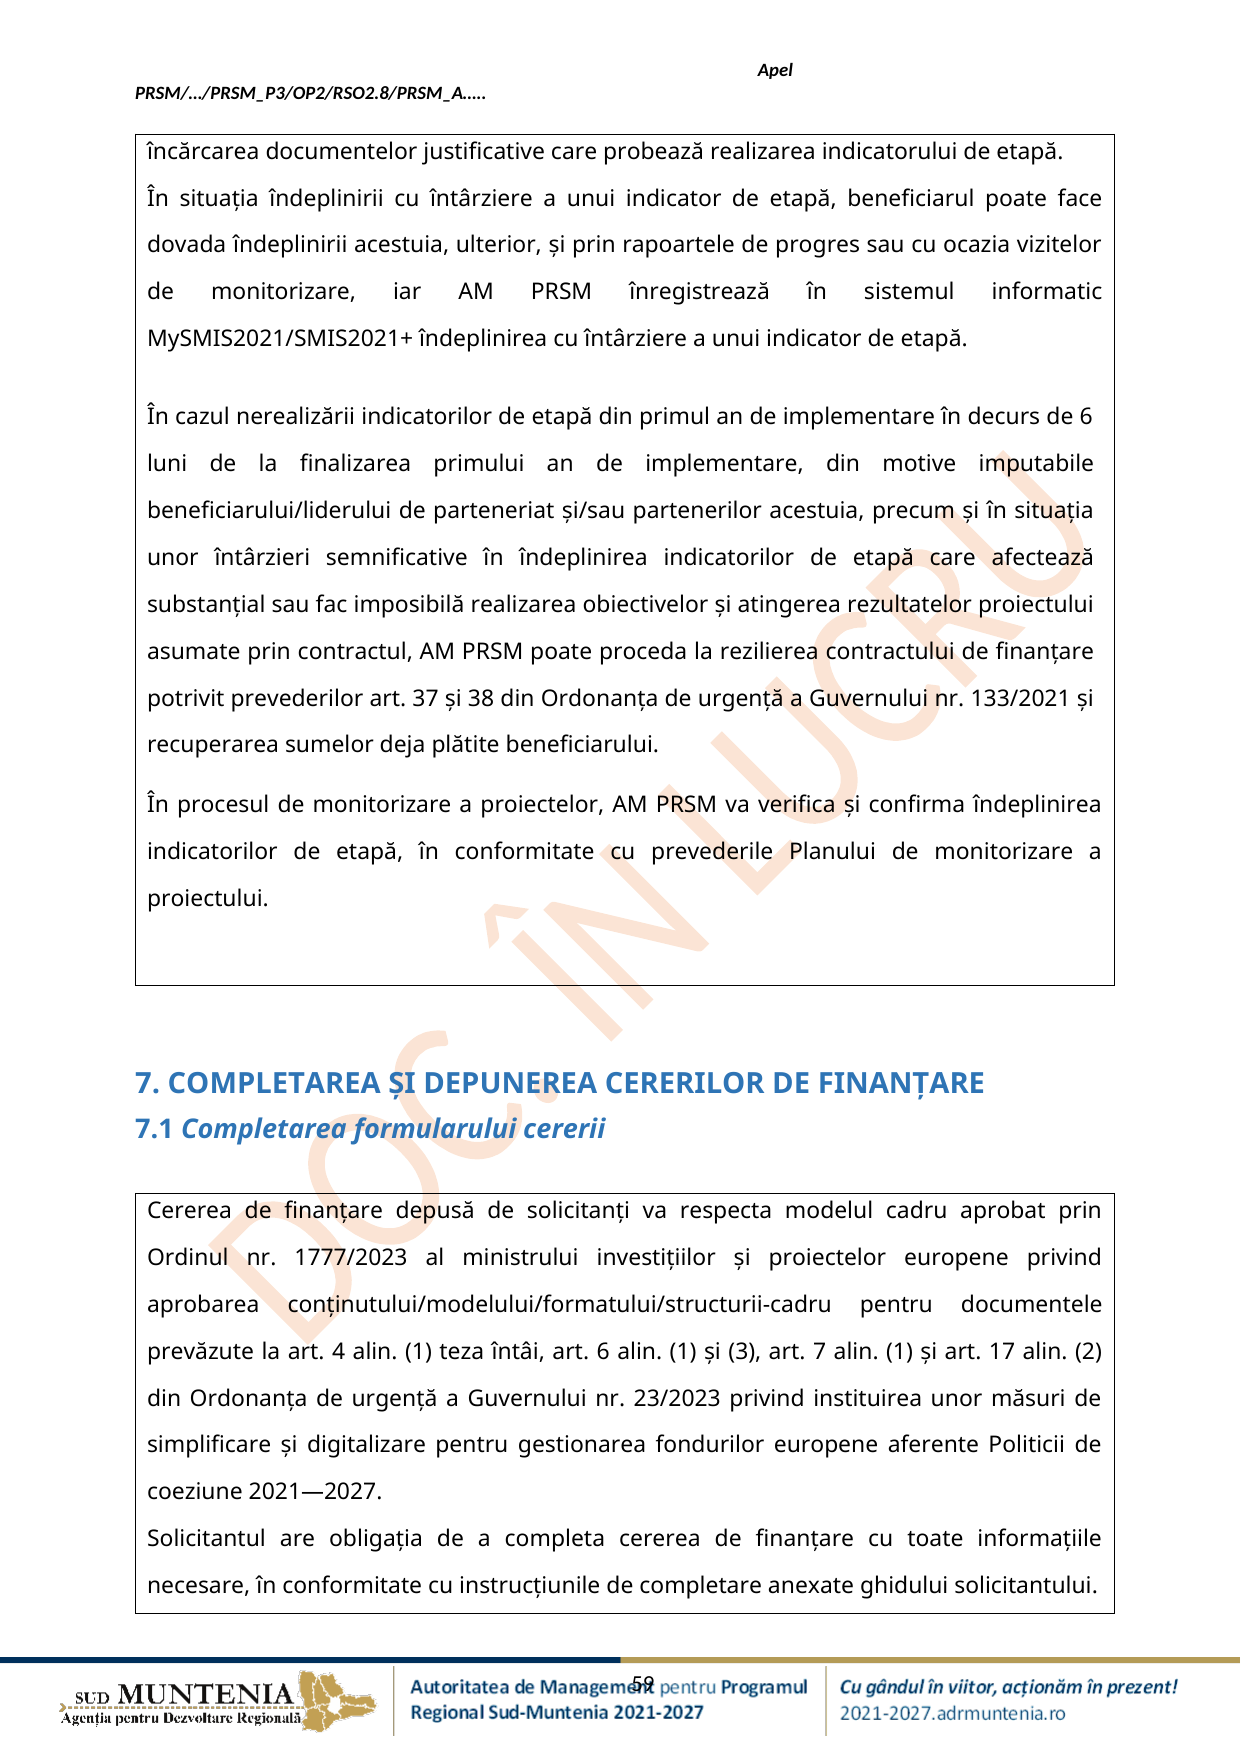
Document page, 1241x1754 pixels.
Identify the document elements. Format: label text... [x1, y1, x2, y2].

picture [0, 1657, 1241, 1737]
subtitle 7.1 Completarea formularului cererii [135, 1109, 1150, 1146]
subtitle 7. COMPLETAREA ȘI DEPUNEREA CERERILOR DE FINANȚARE [135, 1062, 1150, 1102]
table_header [136, 135, 1114, 985]
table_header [136, 1194, 1114, 1613]
